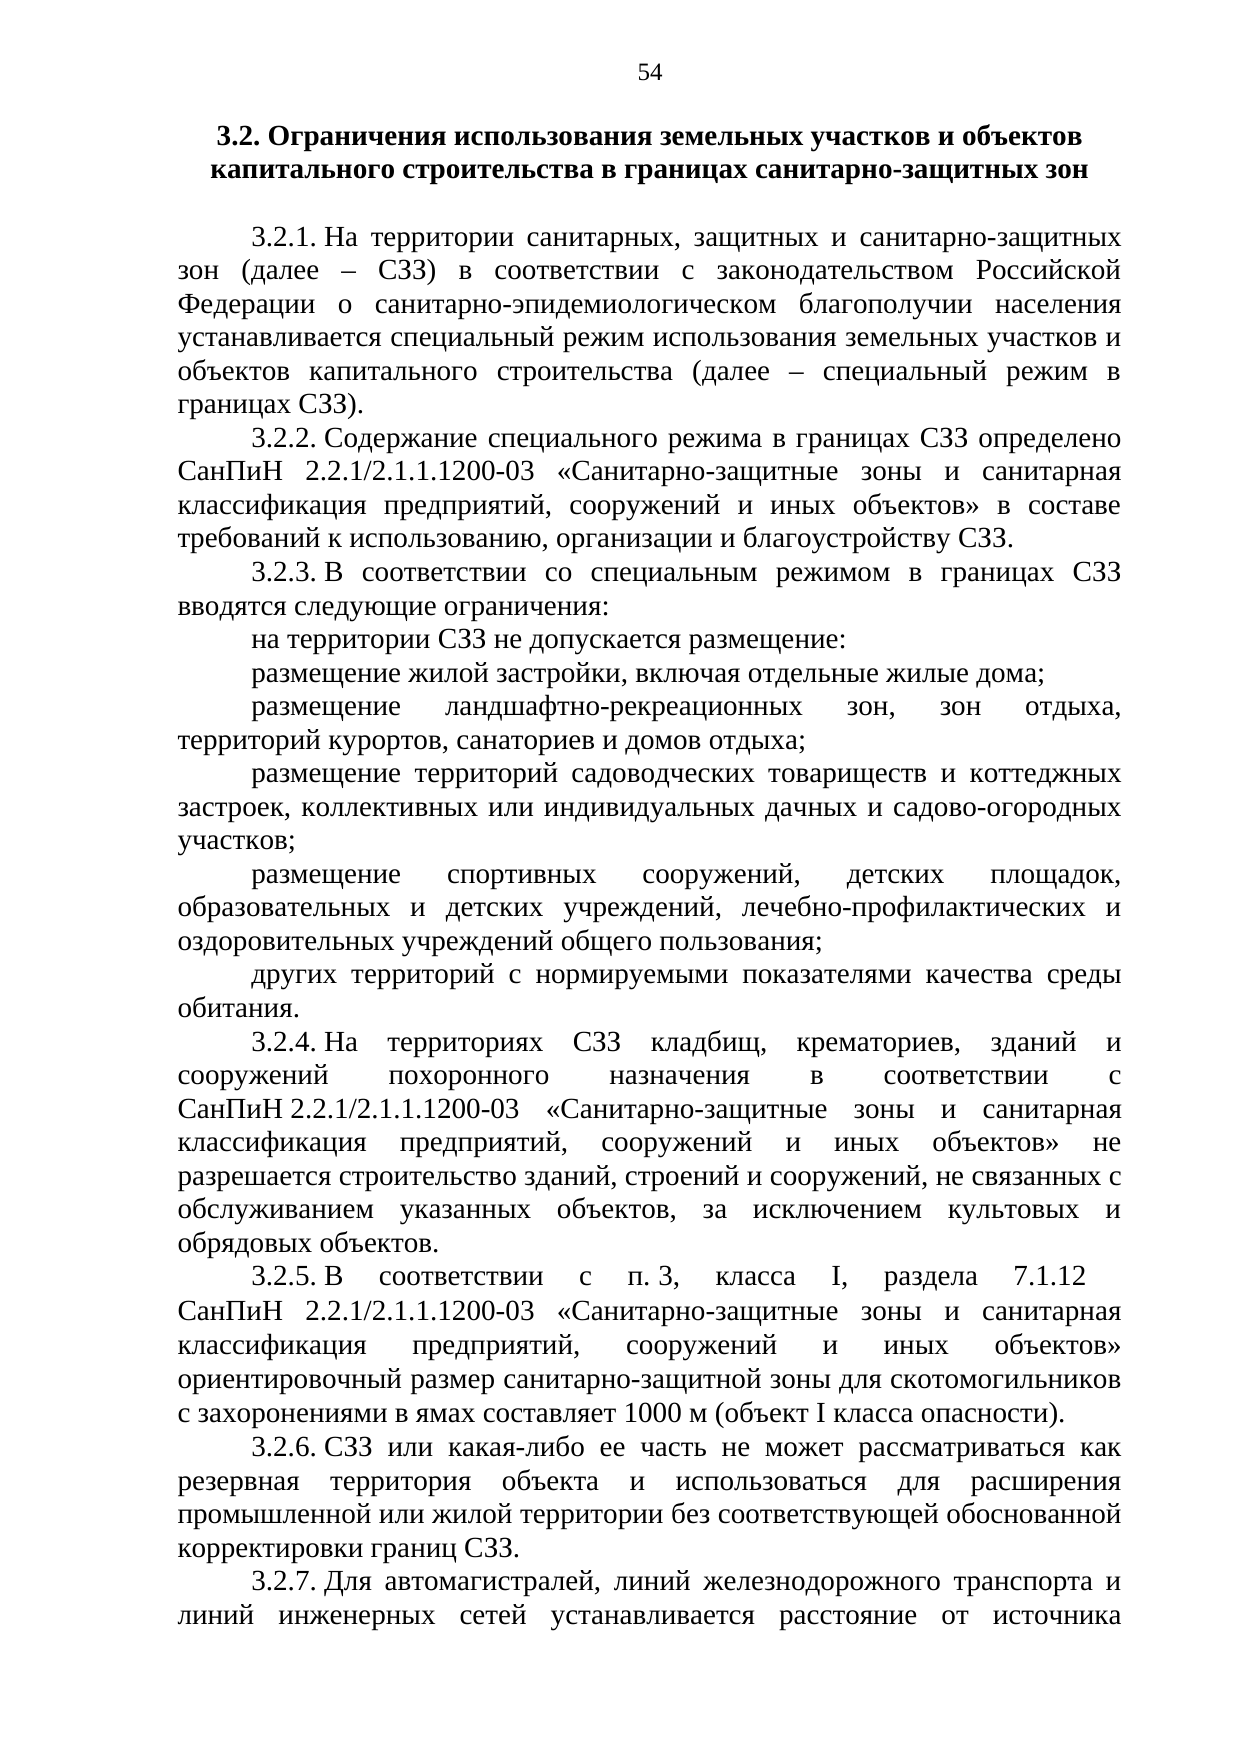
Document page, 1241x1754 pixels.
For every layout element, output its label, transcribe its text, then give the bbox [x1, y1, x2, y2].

text 3.2.6. СЗЗ или какая-либо ее часть не может рассматриваться как резервная территория объекта и использоваться для расширения промышленной или жилой территории без соответствующей обоснованной корректировки границ СЗЗ. [177, 1429, 1122, 1563]
text на территории СЗЗ не допускается размещение: [177, 621, 1122, 655]
text размещение спортивных сооружений, детских площадок, образовательных и детских учреждений, лечебно-профилактических и оздоровительных учреждений общего пользования; [177, 856, 1122, 957]
text 3.2. Ограничения использования земельных участков и объектов капитального строительства в границах санитарно-защитных зон [177, 118, 1122, 185]
text размещение территорий садоводческих товариществ и коттеджных застроек, коллективных или индивидуальных дачных и садово-огородных участков; [177, 755, 1122, 856]
text 3.2.2. Содержание специального режима в границах СЗЗ определено СанПиН 2.2.1/2.1.1.1200-03 «Санитарно-защитные зоны и санитарная классификация предприятий, сооружений и иных объектов» в составе требований к использованию, организации и благоустройству СЗЗ. [177, 420, 1122, 554]
text размещение ландшафтно-рекреационных зон, зон отдыха, территорий курортов, санаториев и домов отдыха; [177, 688, 1122, 755]
text 3.2.3. В соответствии со специальным режимом в границах СЗЗ вводятся следующие ограничения: [177, 554, 1122, 621]
text других территорий с нормируемыми показателями качества среды обитания. [177, 957, 1122, 1024]
text 3.2.5. В соответствии с п. 3, класса I, раздела 7.1.12 СанПиН 2.2.1/2.1.1.1200-03 «Санитарно-защитные зоны и санитарная классификация предприятий, сооружений и иных объектов» ориентировочный размер санитарно-защитной зоны для скотомогильников с захоронениями в ямах составляет 1000 м (объект I класса опасности). [177, 1258, 1122, 1429]
text 3.2.4. На территориях СЗЗ кладбищ, крематориев, зданий и сооружений похоронного назначения в соответствии с СанПиН 2.2.1/2.1.1.1200-03 «Санитарно-защитные зоны и санитарная классификация предприятий, сооружений и иных объектов» не разрешается строительство зданий, строений и сооружений, не связанных с обслуживанием указанных объектов, за исключением культовых и обрядовых объектов. [177, 1024, 1122, 1258]
text размещение жилой застройки, включая отдельные жилые дома; [177, 655, 1122, 688]
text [177, 1563, 1122, 1631]
text 3.2.1. На территории санитарных, защитных и санитарно-защитных зон (далее – СЗЗ) в соответствии с законодательством Российской Федерации о санитарно-эпидемиологическом благополучии населения устанавливается специальный режим использования земельных участков и объектов капитального строительства (далее – специальный режим в границах СЗЗ). [177, 219, 1122, 420]
